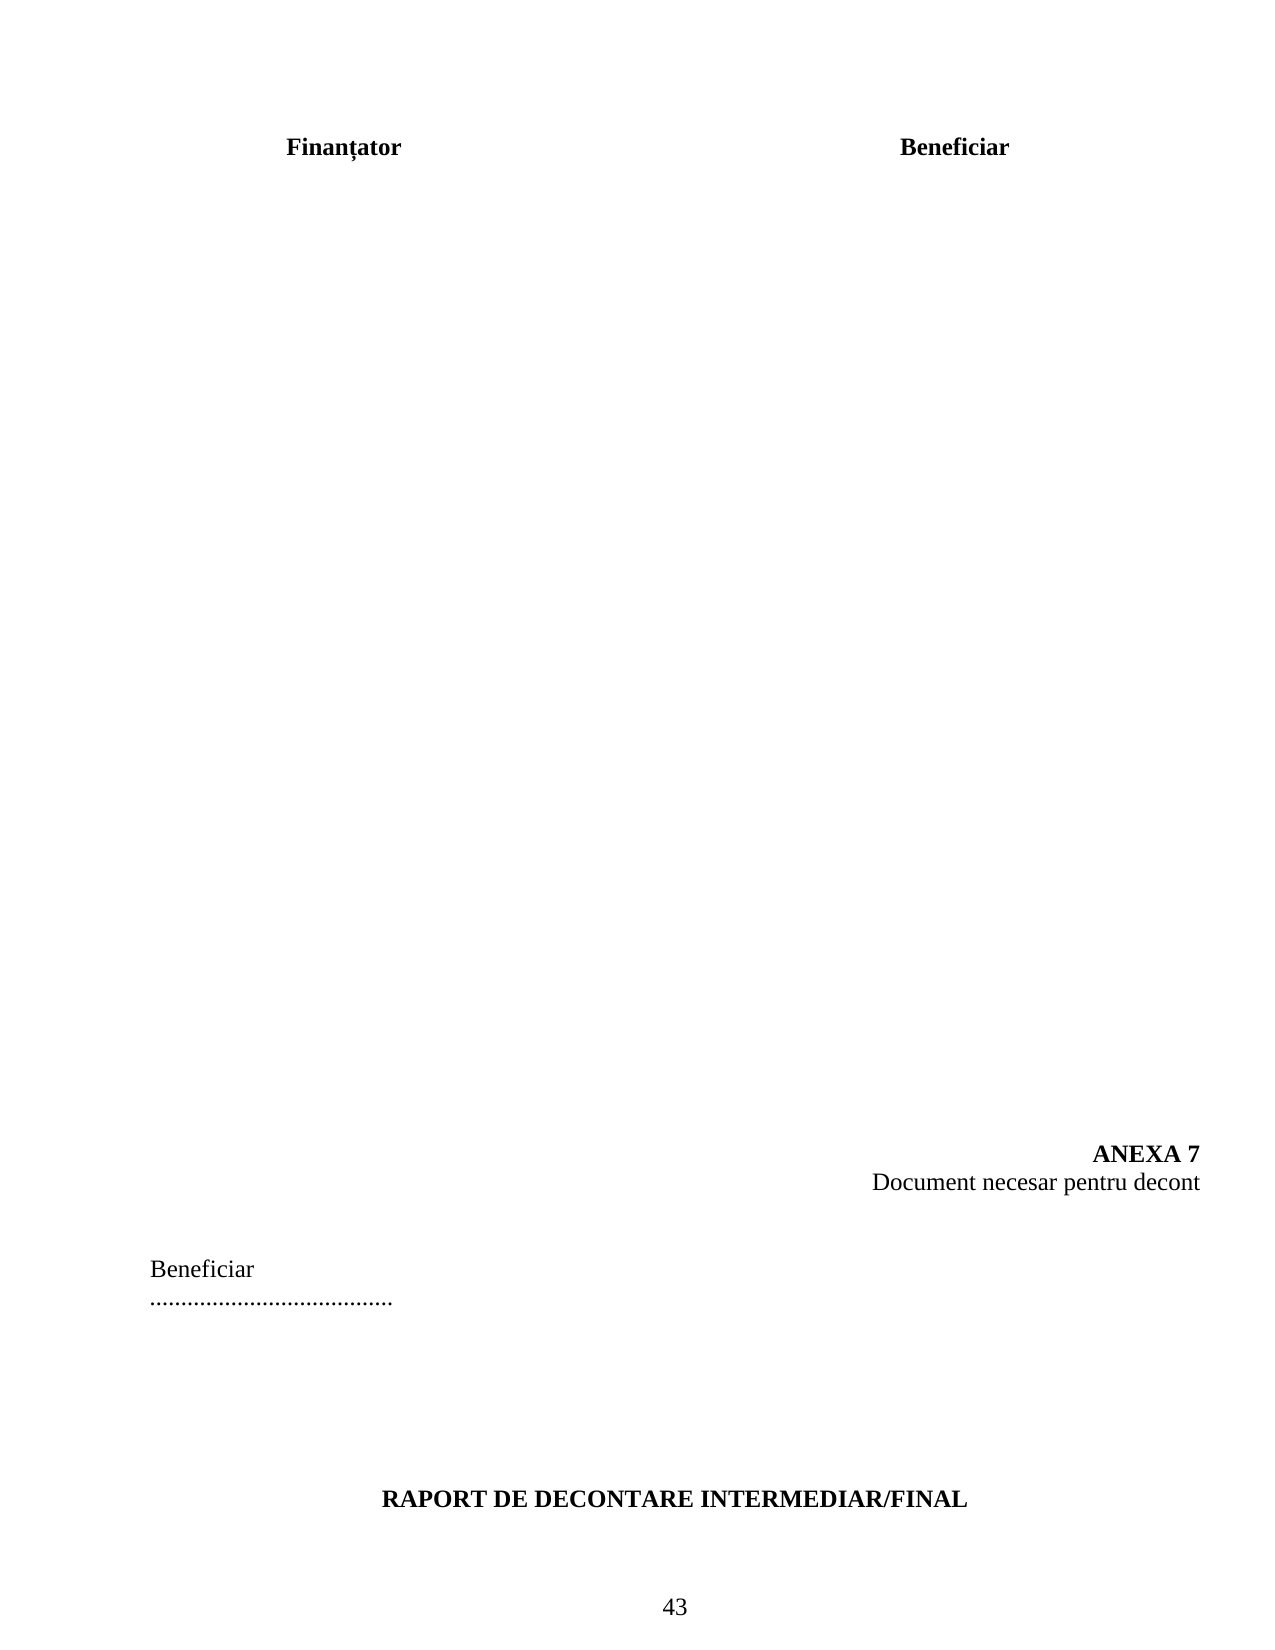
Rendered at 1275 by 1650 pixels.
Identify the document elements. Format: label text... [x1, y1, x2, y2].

text Beneficiar [150, 1254, 1200, 1282]
text ANEXA 7 [150, 1139, 1200, 1167]
text ....................................... [150, 1282, 1200, 1311]
text Document necesar pentru decont [150, 1167, 1200, 1196]
text RAPORT DE DECONTARE INTERMEDIAR/FINAL [150, 1484, 1200, 1512]
text Finanțator Beneficiar [150, 132, 1200, 161]
